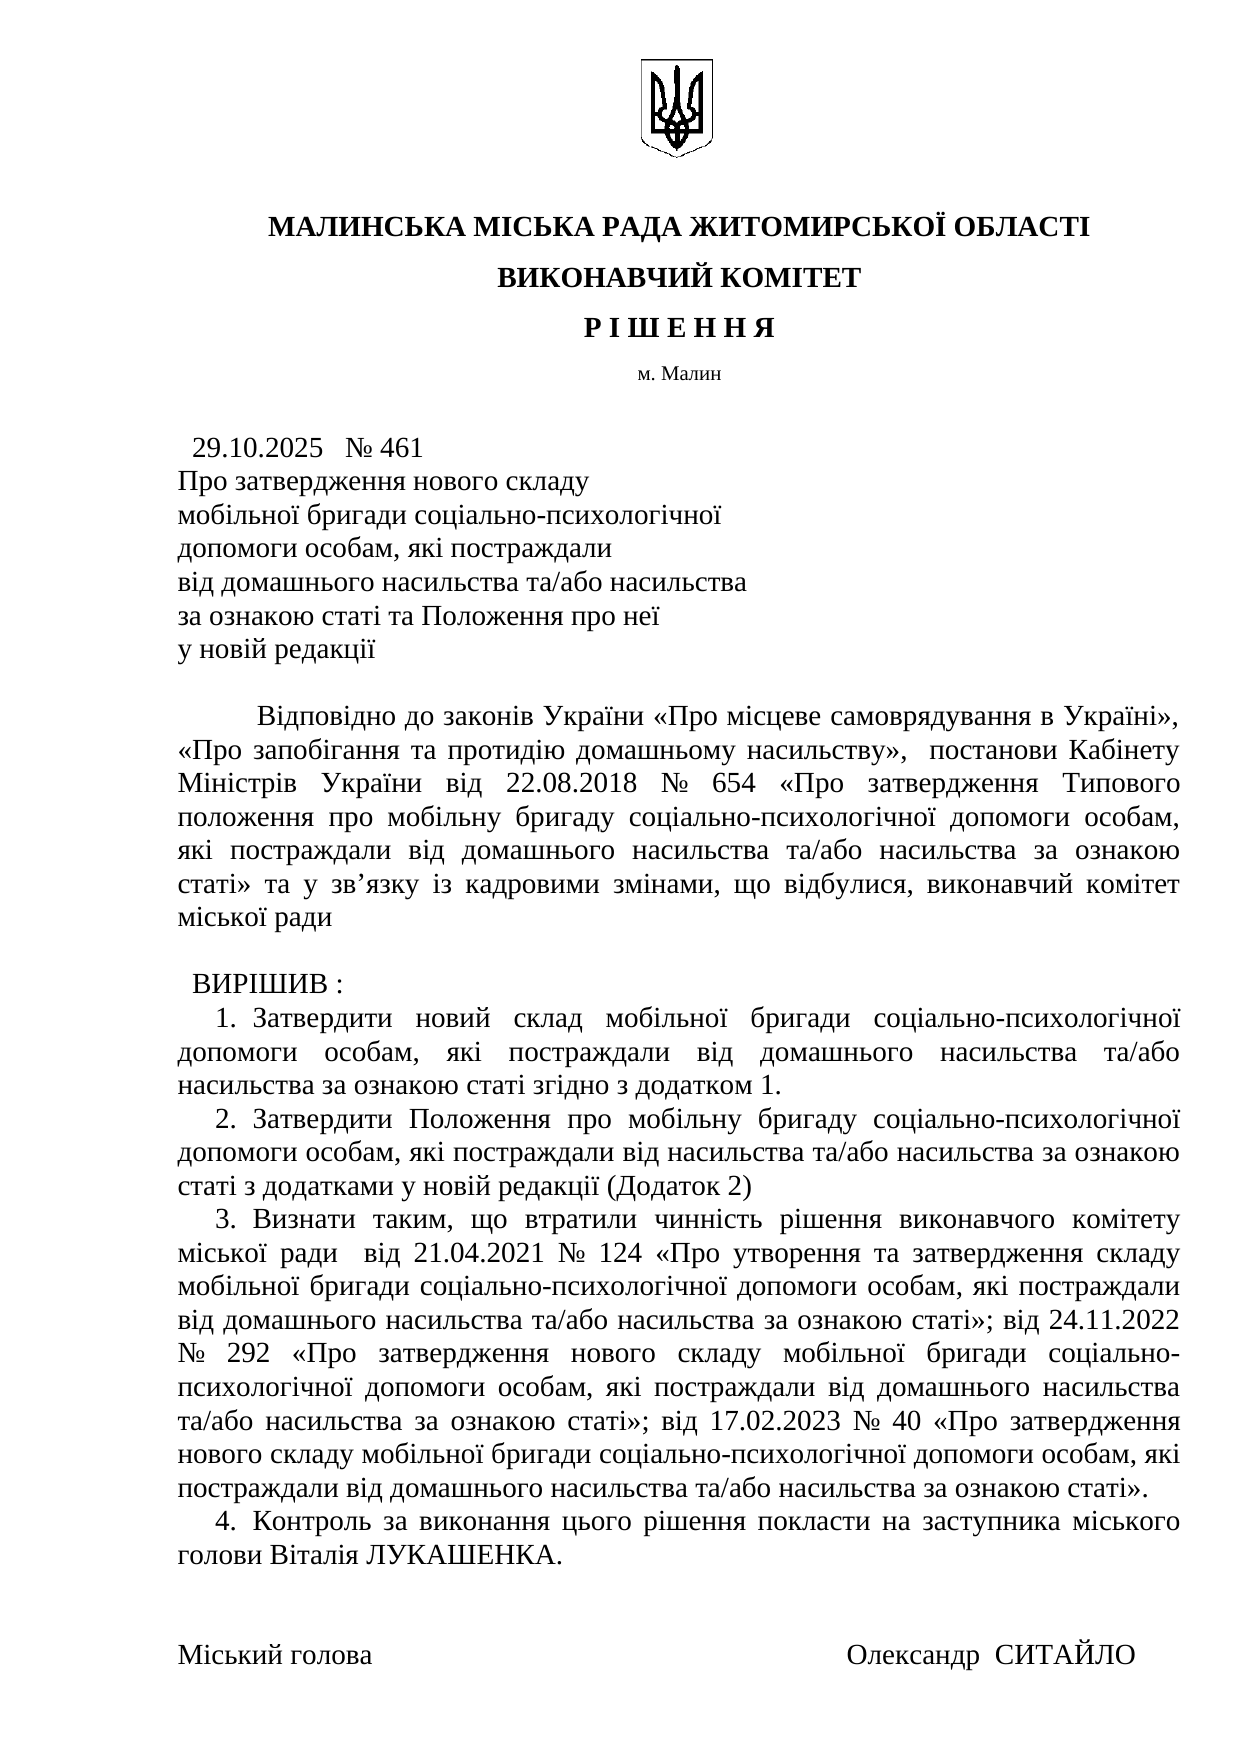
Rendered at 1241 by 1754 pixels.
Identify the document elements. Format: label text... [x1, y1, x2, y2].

text за ознакою статі та Положення про неї [177, 598, 1181, 631]
text від домашнього насильства та/або насильства [177, 564, 1181, 598]
list Контроль за виконання цього рішення покласти на заступника міського голови Віталія ЛУКАШЕНКА. [177, 1503, 1181, 1570]
list Затвердити Положення про мобільну бригаду соціально-психологічної допомоги особам, які постраждали від насильства та/або насильства за ознакою статі з додатками у новій редакції (Додаток 2) [177, 1101, 1181, 1201]
text Відповідно до законів України «Про місцеве самоврядування в Україні», «Про запобігання та протидію домашньому насильству», постанови Кабінету Міністрів України від 22.08.2018 № 654 «Про затвердження Типового положення про мобільну бригаду соціально-психологічної допомоги особам, які постраждали від домашнього насильства та/або насильства за ознакою статі» та у зв’язку із кадровими змінами, що відбулися, виконавчий комітет міської ради [177, 698, 1181, 933]
text Р І Ш Е Н Н Я [177, 310, 1181, 344]
list Визнати таким, що втратили чинність рішення виконавчого комітету міської ради від 21.04.2021 № 124 «Про утворення та затвердження складу мобільної бригади соціально-психологічної допомоги особам, які постраждали від домашнього насильства та/або насильства за ознакою статі»; від 24.11.2022 № 292 «Про затвердження нового складу мобільної бригади соціально-психологічної допомоги особам, які постраждали від домашнього насильства та/або насильства за ознакою статі»; від 17.02.2023 № 40 «Про затвердження нового складу мобільної бригади соціально-психологічної допомоги особам, які постраждали від домашнього насильства та/або насильства за ознакою статі». [177, 1201, 1181, 1503]
text Про затвердження нового складу [177, 463, 1181, 497]
list Затвердити новий склад мобільної бригади соціально-психологічної допомоги особам, які постраждали від домашнього насильства та/або насильства за ознакою статі згідно з додатком 1. [177, 1000, 1181, 1101]
text МАЛИНСЬКА МІСЬКА РАДА ЖИТОМИРСЬКОЇ ОБЛАСТІ [177, 209, 1181, 243]
text ВИРІШИВ : [177, 967, 1181, 1000]
text ВИКОНАВЧИЙ КОМІТЕТ [177, 260, 1181, 293]
text 29.10.2025 № 461 [177, 430, 1181, 463]
text допомоги особам, які постраждали [177, 531, 1181, 564]
text Міський голова Олександр СИТАЙЛО [177, 1637, 1181, 1671]
text мобільної бригади соціально-психологічної [177, 497, 1181, 531]
text м. Малин [177, 360, 1181, 384]
picture [639, 58, 714, 159]
text у новій редакції [177, 631, 1181, 665]
